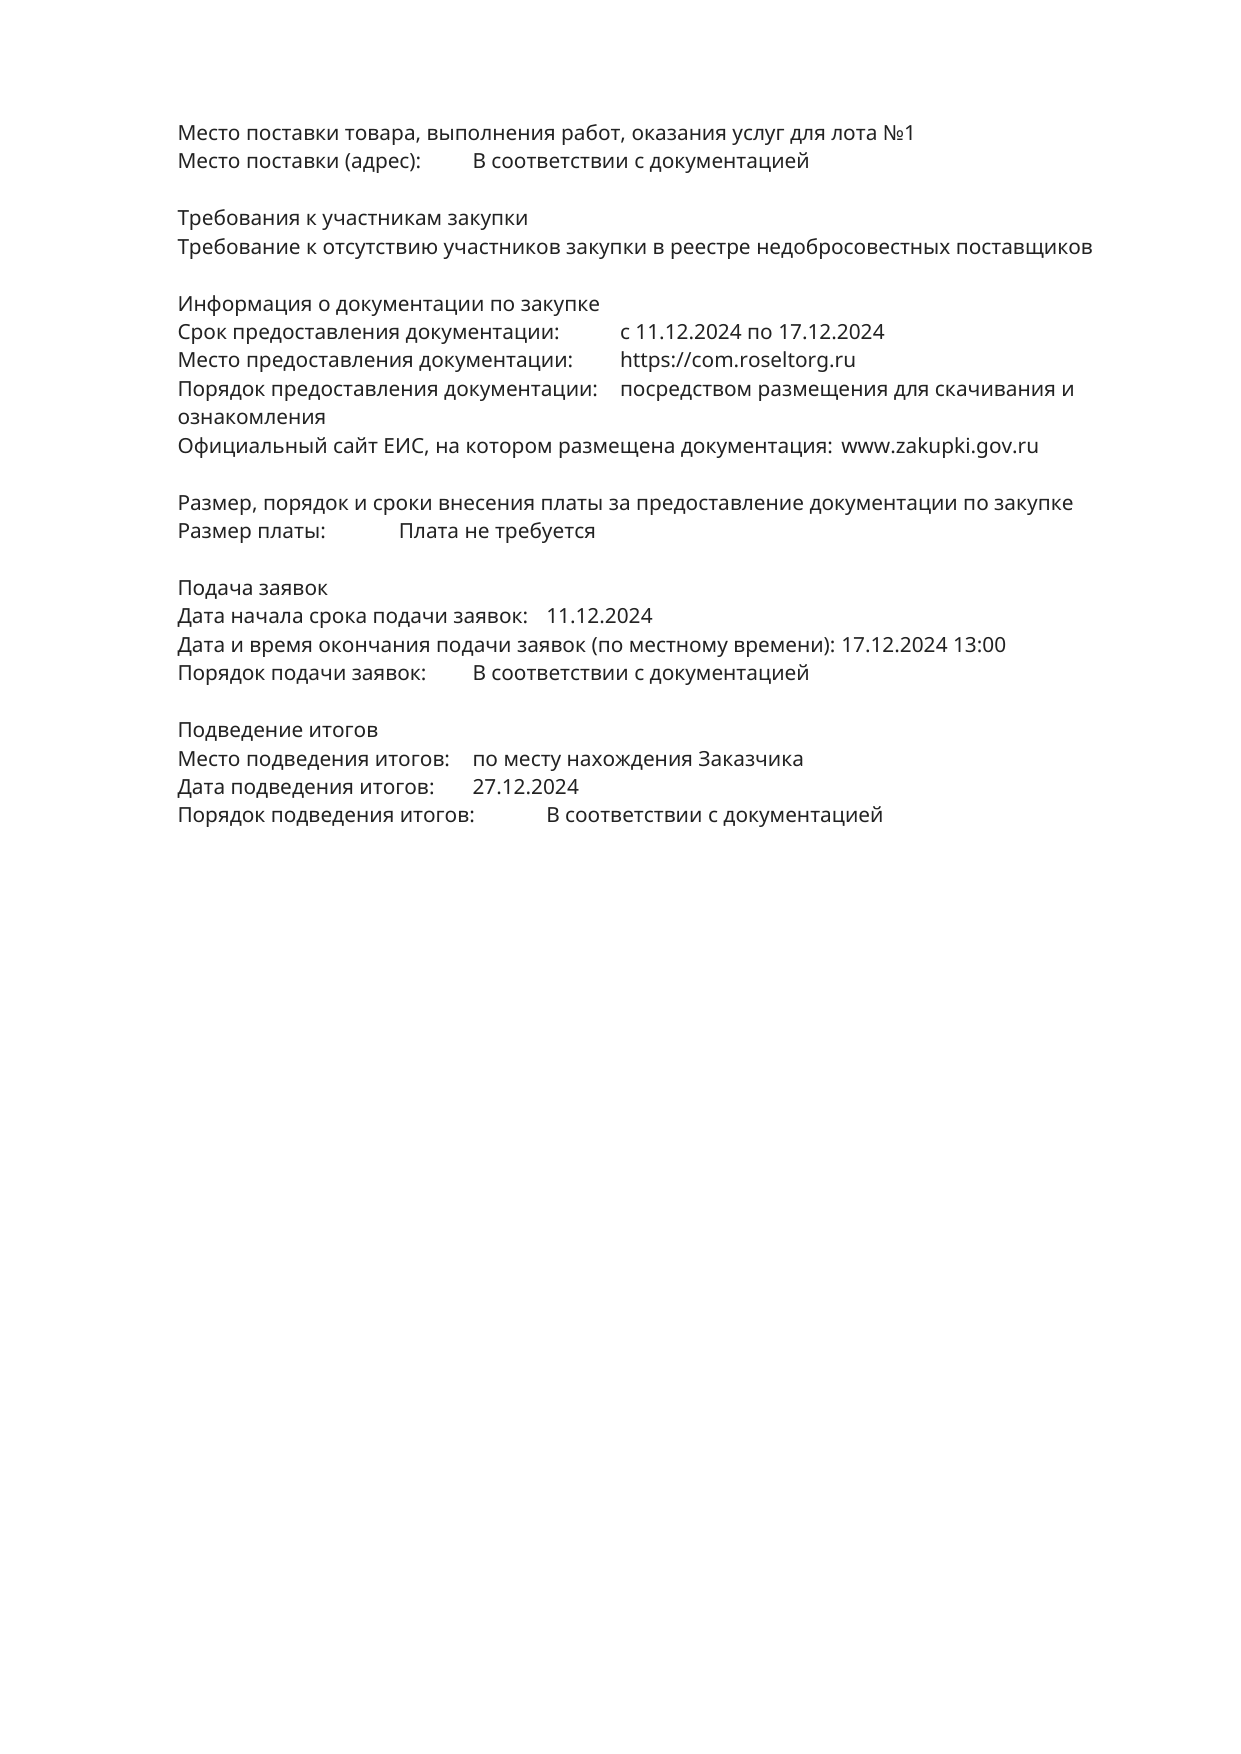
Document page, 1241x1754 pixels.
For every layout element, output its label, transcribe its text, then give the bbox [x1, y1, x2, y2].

text Срок предоставления документации: с 11.12.2024 по 17.12.2024 [177, 317, 1152, 346]
text Порядок подачи заявок: В соответствии с документацией [177, 658, 1152, 687]
text Порядок подведения итогов: В соответствии с документацией [177, 801, 1152, 829]
text Размер платы: Плата не требуется [177, 516, 1152, 545]
text Дата подведения итогов: 27.12.2024 [177, 772, 1152, 801]
text Порядок предоставления документации: посредством размещения для скачивания и ознакомления [177, 374, 1152, 431]
text Место предоставления документации: https://com.roseltorg.ru [177, 346, 1152, 374]
text Подведение итогов [177, 715, 1152, 744]
text Информация о документации по закупке [177, 289, 1152, 317]
text Официальный сайт ЕИС, на котором размещена документация: www.zakupki.gov.ru [177, 431, 1152, 459]
text Требование к отсутствию участников закупки в реестре недобросовестных поставщиков [177, 232, 1152, 260]
text Подача заявок [177, 573, 1152, 602]
text Дата начала срока подачи заявок: 11.12.2024 [177, 602, 1152, 630]
text Требования к участникам закупки [177, 203, 1152, 232]
text Место подведения итогов: по месту нахождения Заказчика [177, 744, 1152, 772]
text Дата и время окончания подачи заявок (по местному времени): 17.12.2024 13:00 [177, 630, 1152, 658]
text Место поставки товара, выполнения работ, оказания услуг для лота №1 [177, 118, 1152, 147]
text Размер, порядок и сроки внесения платы за предоставление документации по закупке [177, 488, 1152, 516]
text Место поставки (адрес): В соответствии с документацией [177, 147, 1152, 175]
